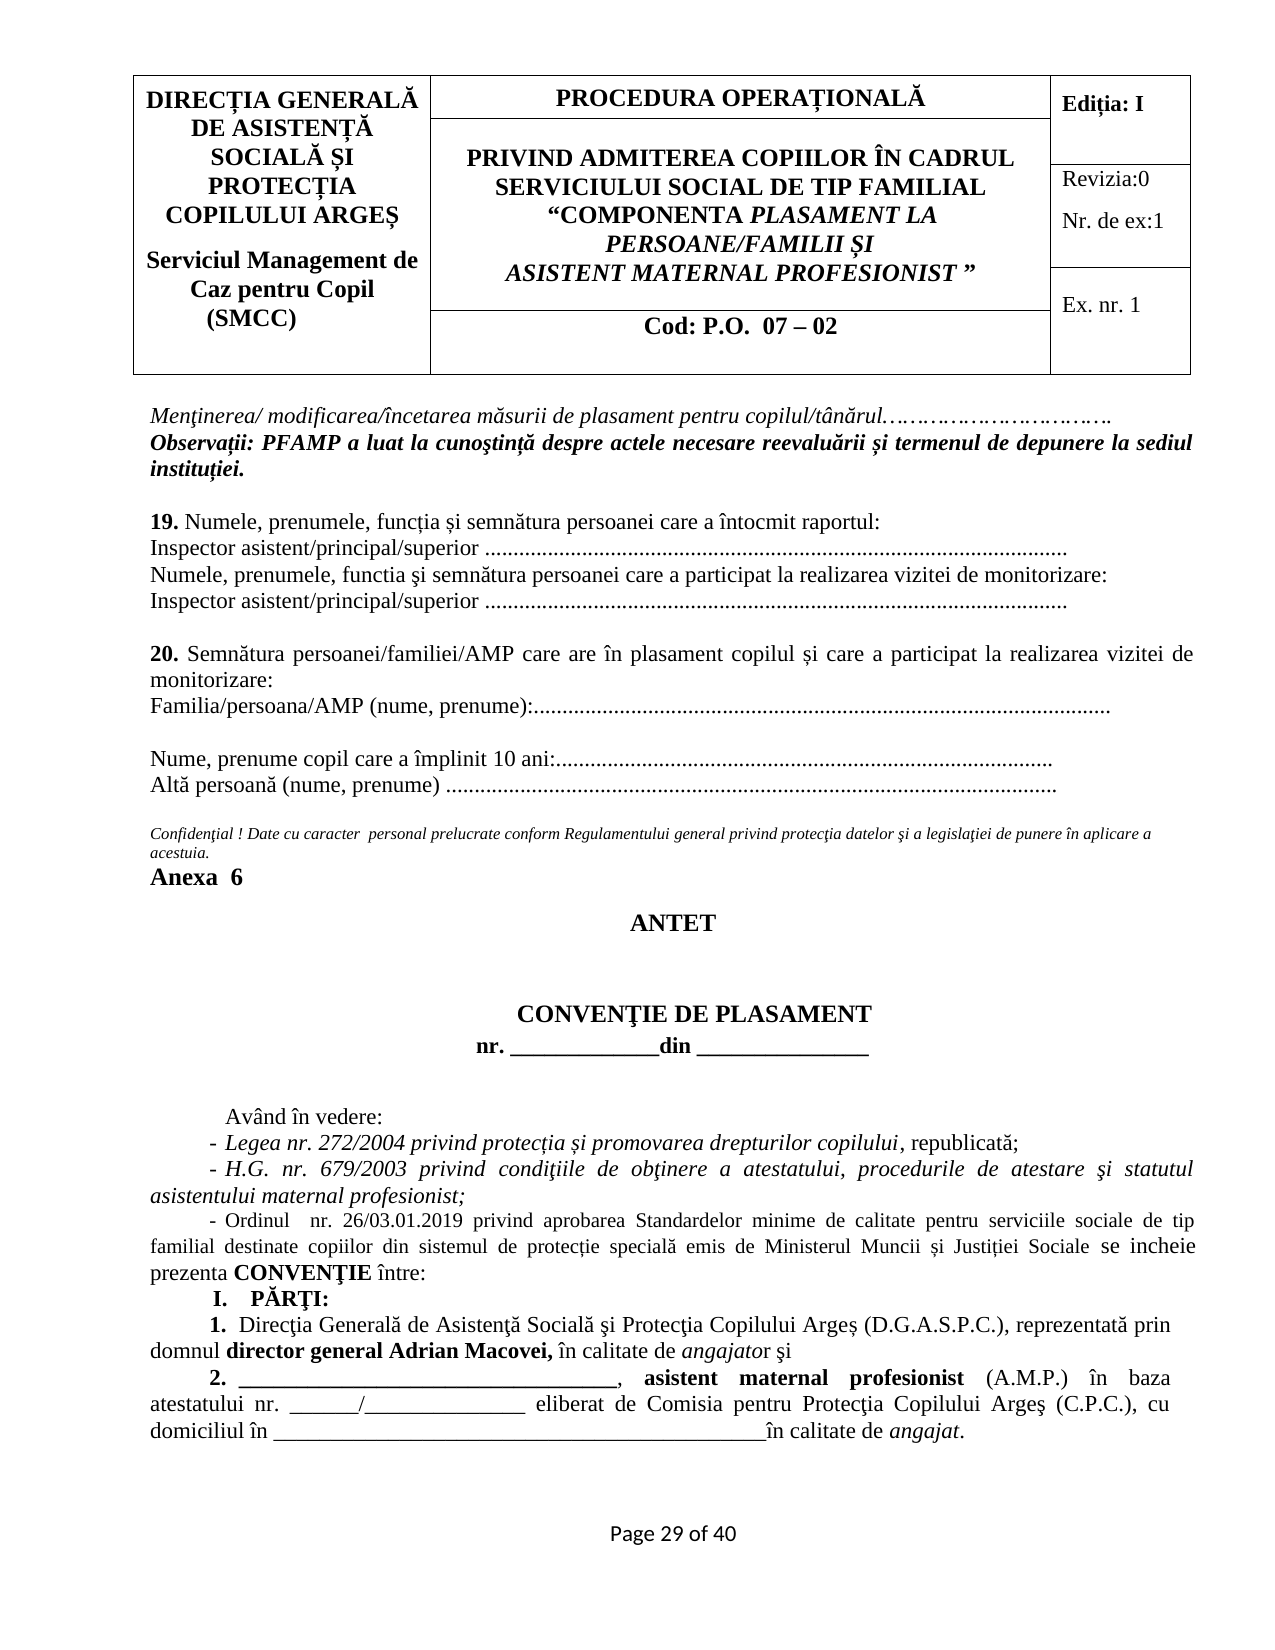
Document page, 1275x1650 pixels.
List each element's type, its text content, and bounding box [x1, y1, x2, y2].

text Menţinerea/ modificarea/încetarea măsurii de plasament pentru copilul/tânărul……………………………. [150, 402, 1196, 429]
text Altă persoană (nume, prenume) ........................................................................................................... [150, 771, 1196, 798]
text 19. Numele, prenumele, funcția și semnătura persoanei care a întocmit raportul: [150, 508, 1196, 534]
subtitle nr. _____________din _______________ [150, 1032, 1196, 1058]
text Numele, prenumele, functia şi semnătura persoanei care a participat la realizarea vizitei de monitorizare: [150, 561, 1196, 587]
list Direcţia Generală de Asistenţă Socială şi Protecţia Copilului Argeș (D.G.A.S.P.C.), reprezentată prin domnul director general Adrian Macovei, în calitate de angajator şi [150, 1311, 1171, 1364]
text Inspector asistent/principal/superior ...................................................................................................... [150, 587, 1196, 613]
list _________________________________, asistent maternal profesionist (A.M.P.) în baza atestatului nr. ______/______________ eliberat de Comisia pentru Protecţia Copilului Argeş (C.P.C.), cu domiciliul în ___________________________________________în calitate de angajat. [150, 1364, 1171, 1443]
text Familia/persoana/AMP (nume, prenume):..................................................................................................... [150, 692, 1196, 719]
text Anexa 6 [150, 862, 1196, 891]
text I. PĂRŢI: [150, 1285, 1171, 1311]
text Având în vedere: [150, 1103, 1171, 1129]
text Inspector asistent/principal/superior ...................................................................................................... [150, 534, 1196, 561]
list Legea nr. 272/2004 privind protecția și promovarea drepturilor copilului, republicată; [150, 1129, 1196, 1155]
text Confidenţial ! Date cu caracter personal prelucrate conform Regulamentului general privind protecţia datelor şi a legislaţiei de punere în aplicare a acestuia. [150, 824, 1196, 862]
text Observații: PFAMP a luat la cunoştință despre actele necesare reevaluării și termenul de depunere la sediul instituției. [150, 429, 1196, 482]
text Nume, prenume copil care a împlinit 10 ani:....................................................................................... [150, 745, 1196, 771]
subtitle CONVENŢIE DE PLASAMENT [150, 999, 1196, 1027]
list H.G. nr. 679/2003 privind condiţiile de obţinere a atestatului, procedurile de atestare şi statutul asistentului maternal profesionist; [150, 1155, 1196, 1208]
text 20. Semnătura persoanei/familiei/AMP care are în plasament copilul și care a participat la realizarea vizitei de monitorizare: [150, 640, 1196, 692]
list Ordinul nr. 26/03.01.2019 privind aprobarea Standardelor minime de calitate pentru serviciile sociale de tip familial destinate copiilor din sistemul de protecție specială emis de Ministerul Muncii și Justiției Sociale se incheie prezenta CONVENŢIE între: [150, 1208, 1196, 1285]
text ANTET [150, 908, 1196, 937]
